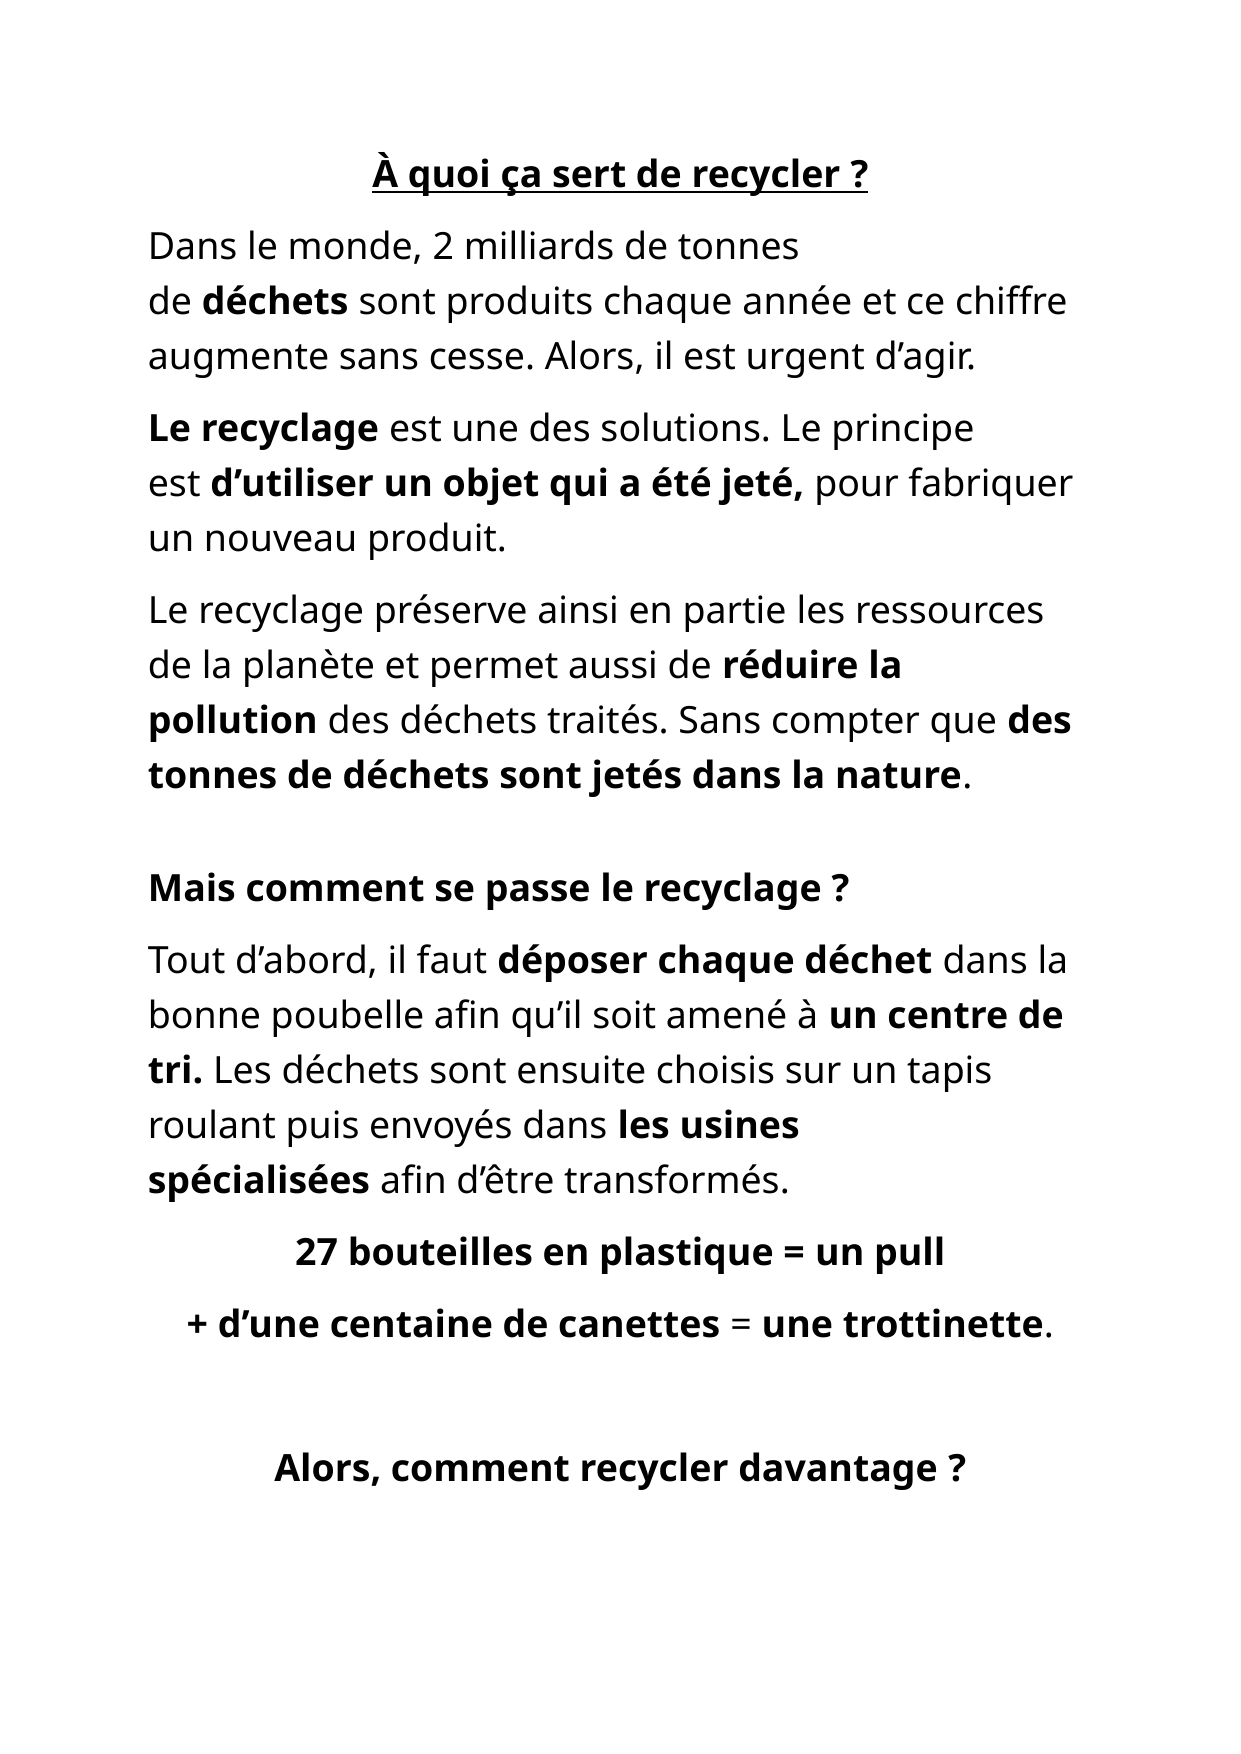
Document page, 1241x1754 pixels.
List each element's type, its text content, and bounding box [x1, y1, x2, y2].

text 27 bouteilles en plastique = un pull [148, 1226, 1093, 1277]
text Alors, comment recycler davantage ? [148, 1441, 1093, 1492]
text À quoi ça sert de recycler ? [148, 148, 1093, 199]
text Mais comment se passe le recyclage ? [148, 862, 1093, 913]
text Le recyclage est une des solutions. Le principe est d’utiliser un objet qui a été jeté, pour fabriquer un nouveau produit. [148, 401, 1093, 563]
text + d’une centaine de canettes = une trottinette. [148, 1297, 1093, 1348]
text Dans le monde, 2 milliards de tonnes de déchets sont produits chaque année et ce chiffre augmente sans cesse. Alors, il est urgent d’agir. [148, 219, 1093, 381]
text Tout d’abord, il faut déposer chaque déchet dans la bonne poubelle afin qu’il soit amené à un centre de tri. Les déchets sont ensuite choisis sur un tapis roulant puis envoyés dans les usines spécialisées afin d’être transformés. [148, 933, 1093, 1205]
text Le recyclage préserve ainsi en partie les ressources de la planète et permet aussi de réduire la pollution des déchets traités. Sans compter que des tonnes de déchets sont jetés dans la nature. [148, 583, 1093, 800]
